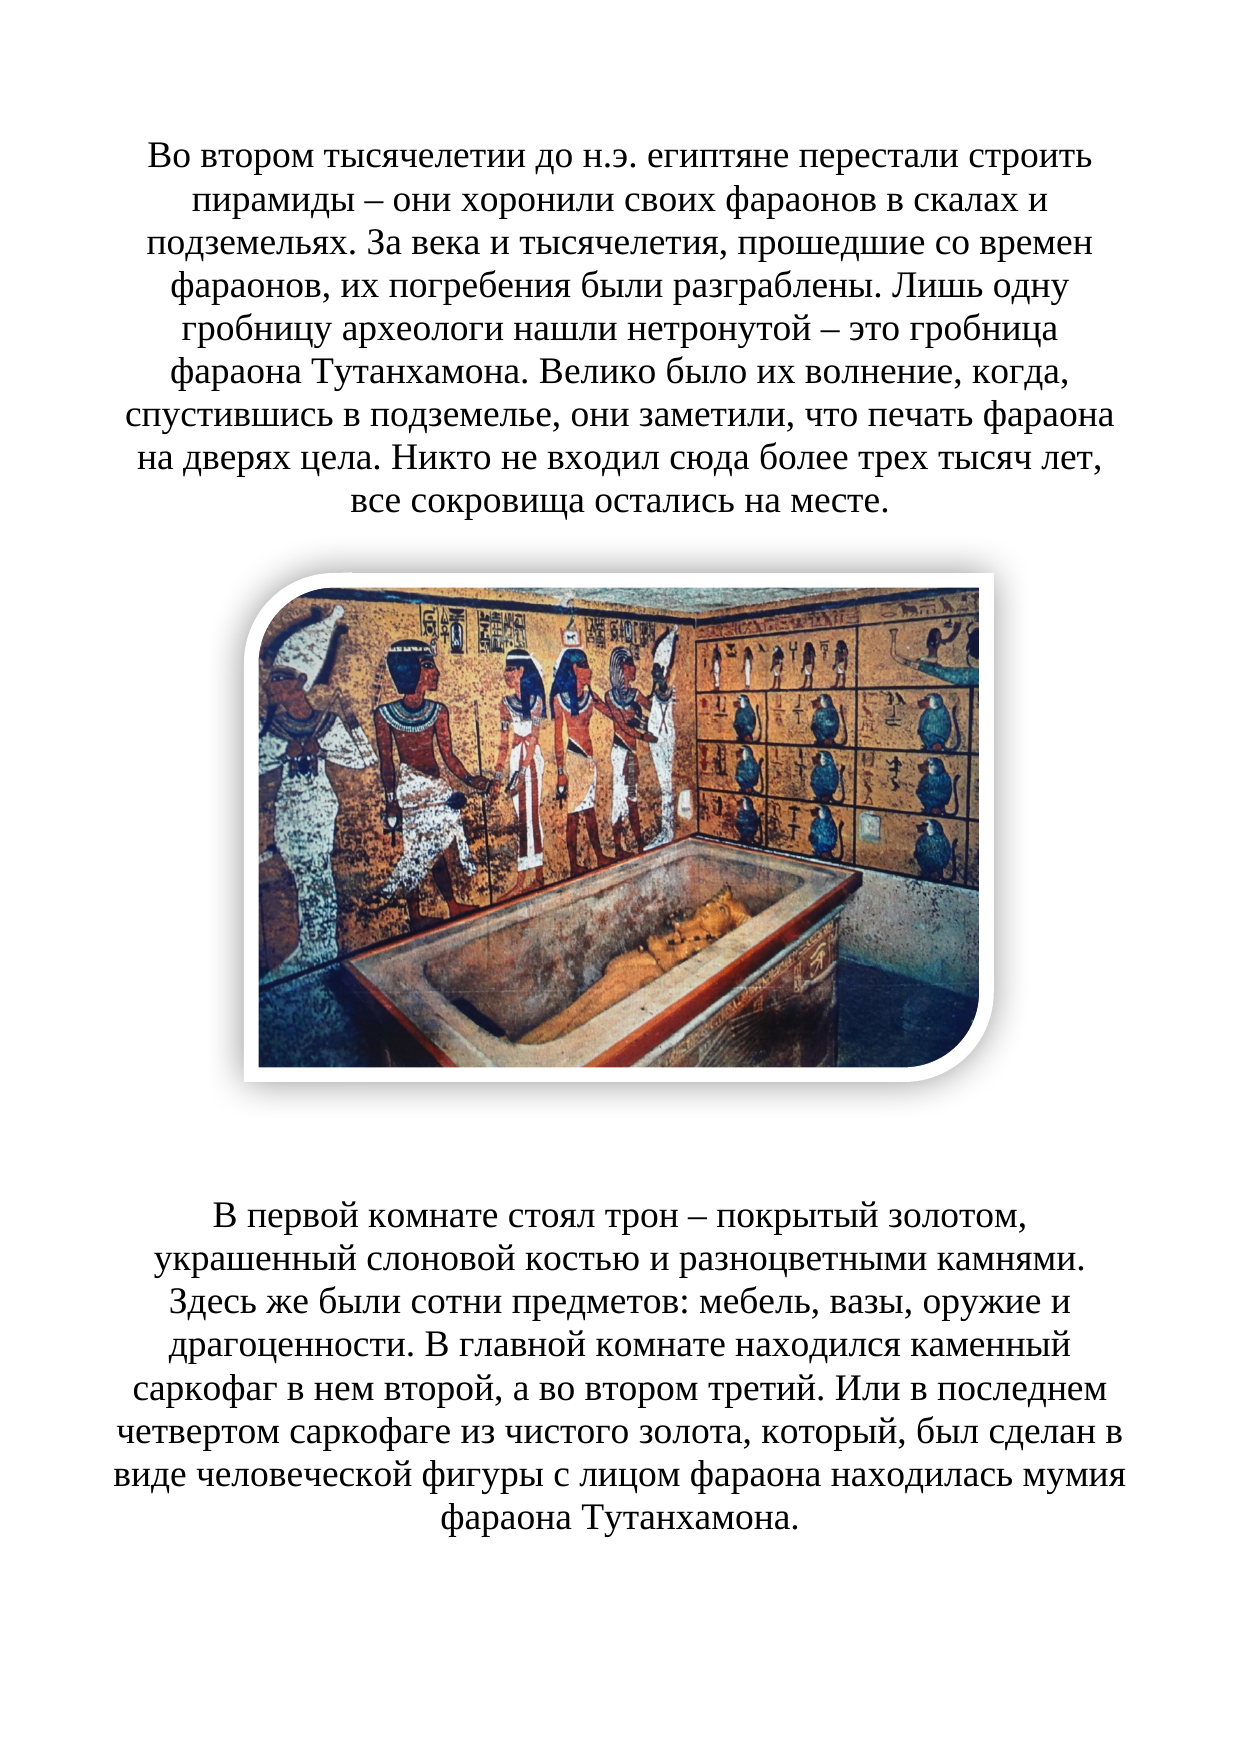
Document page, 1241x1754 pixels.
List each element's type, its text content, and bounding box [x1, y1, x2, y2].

picture [259, 588, 979, 1067]
text Во втором тысячелетии до н.э. египтяне перестали строить пирамиды – они хоронили своих фараонов в скалах и подземельях. За века и тысячелетия, прошедшие со времен фараонов, их погребения были разграблены. Лишь одну гробницу археологи нашли нетронутой – это гробница фараона Тутанхамона. Велико было их волнение, когда, спустившись в подземелье, они заметили, что печать фараона на дверях цела. Никто не входил сюда более трех тысяч лет, все сокровища остались на месте. [112, 133, 1128, 521]
text В первой комнате стоял трон – покрытый золотом, украшенный слоновой костью и разноцветными камнями. Здесь же были сотни предметов: мебель, вазы, оружие и драгоценности. В главной комнате находился каменный саркофаг в нем второй, а во втором третий. Или в последнем четвертом саркофаге из чистого золота, который, был сделан в виде человеческой фигуры с лицом фараона находилась мумия фараона Тутанхамона. [112, 1192, 1128, 1537]
